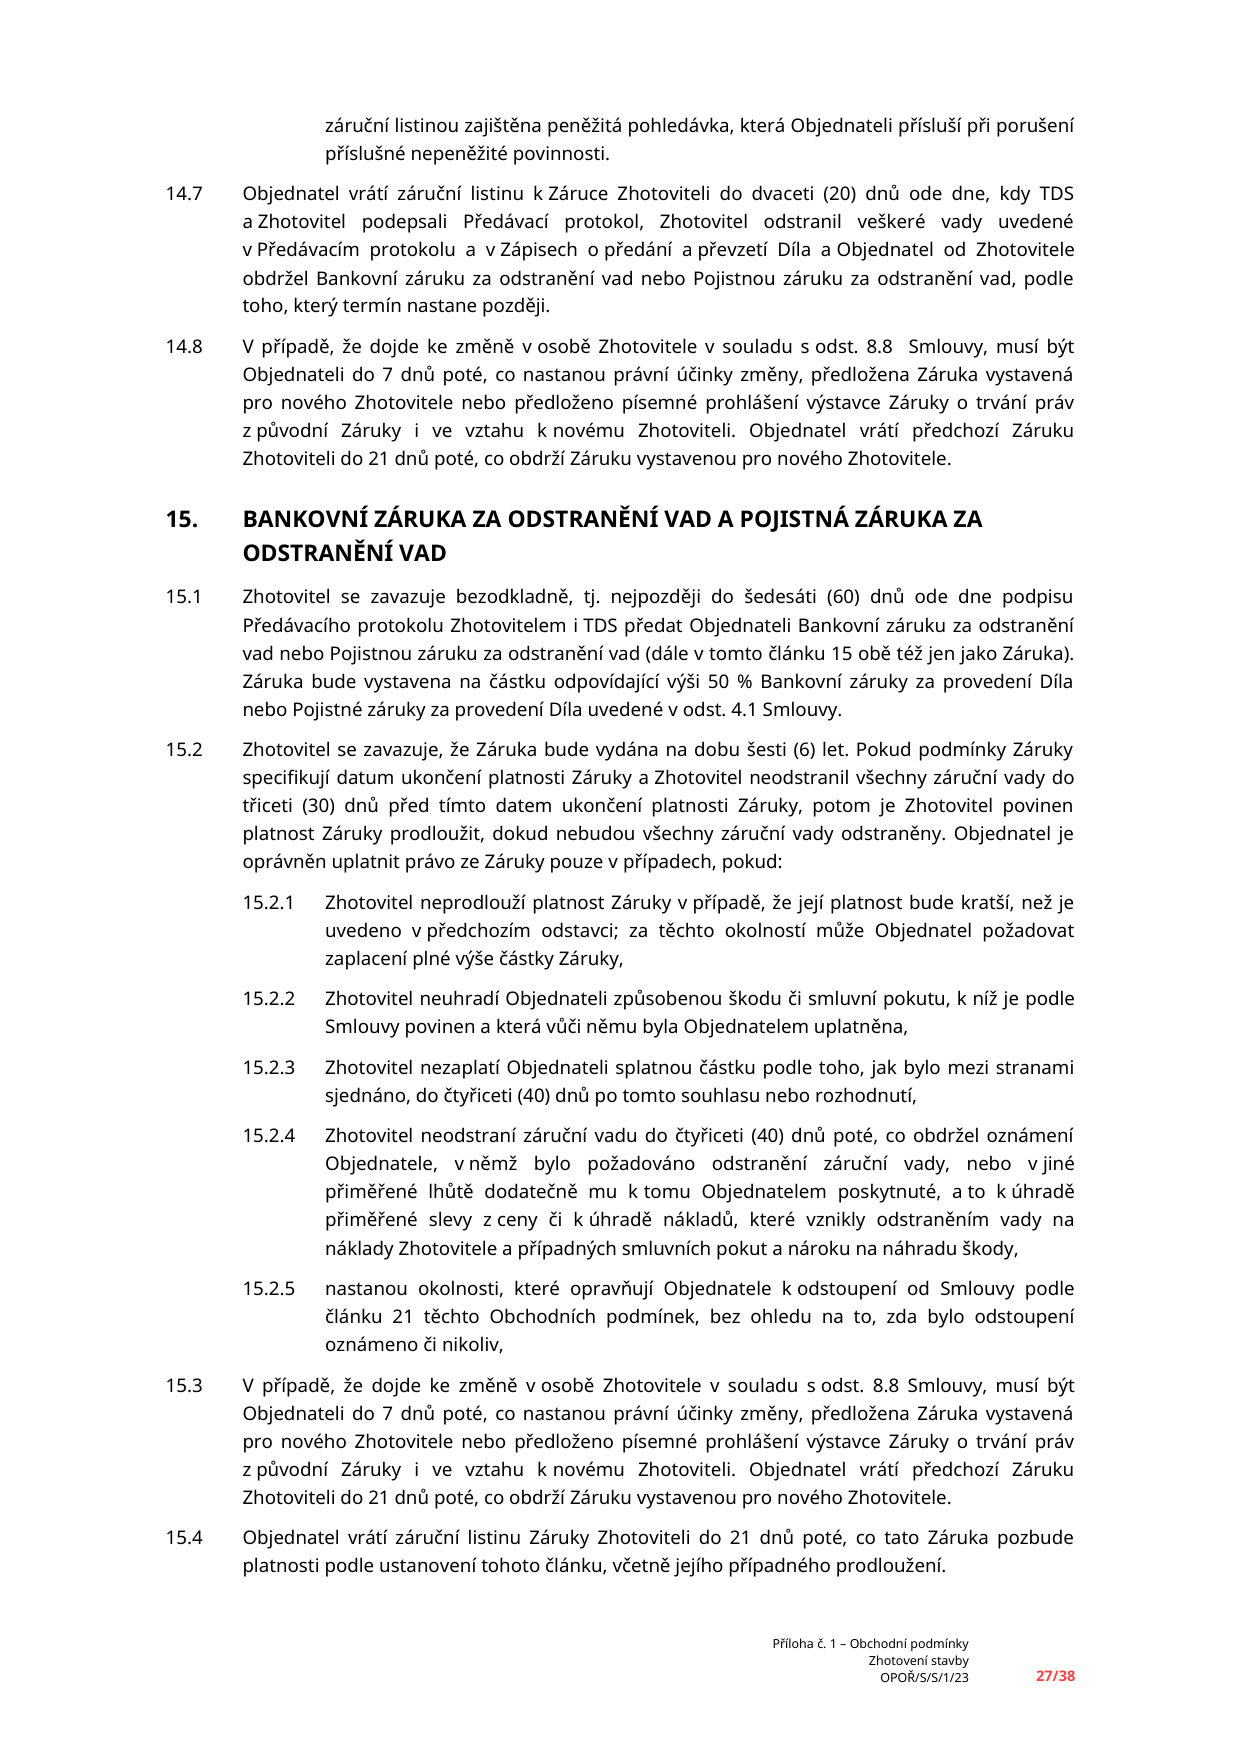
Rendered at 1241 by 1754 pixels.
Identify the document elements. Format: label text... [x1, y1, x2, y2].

text Zhotovitel neuhradí Objednateli způsobenou škodu či smluvní pokutu, k níž je podle Smlouvy povinen a která vůči němu byla Objednatelem uplatněna, [242, 986, 1075, 1039]
text BANKOVNí ZÁRUKA ZA ODSTRANĚNÍ VAD A POJISTná záruka za odstranění vad [165, 503, 1075, 568]
text Objednatel vrátí záruční listinu k Záruce Zhotoviteli do dvaceti (20) dnů ode dne, kdy TDS a Zhotovitel podepsali Předávací protokol, Zhotovitel odstranil veškeré vady uvedené v Předávacím protokolu a v Zápisech o předání a převzetí Díla a Objednatel od Zhotovitele obdržel Bankovní záruku za odstranění vad nebo Pojistnou záruku za odstranění vad, podle toho, který termín nastane později. [165, 181, 1075, 318]
text V případě, že dojde ke změně v osobě Zhotovitele v souladu s odst. 8.8 Smlouvy, musí být Objednateli do 7 dnů poté, co nastanou právní účinky změny, předložena Záruka vystavená pro nového Zhotovitele nebo předloženo písemné prohlášení výstavce Záruky o trvání práv z původní Záruky i ve vztahu k novému Zhotoviteli. Objednatel vrátí předchozí Záruku Zhotoviteli do 21 dnů poté, co obdrží Záruku vystavenou pro nového Zhotovitele. [165, 1372, 1075, 1509]
text Zhotovitel se zavazuje, že Záruka bude vydána na dobu šesti (6) let. Pokud podmínky Záruky specifikují datum ukončení platnosti Záruky a Zhotovitel neodstranil všechny záruční vady do třiceti (30) dnů před tímto datem ukončení platnosti Záruky, potom je Zhotovitel povinen platnost Záruky prodloužit, dokud nebudou všechny záruční vady odstraněny. Objednatel je oprávněn uplatnit právo ze Záruky pouze v případech, pokud: [165, 736, 1075, 874]
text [242, 112, 1075, 166]
text V případě, že dojde ke změně v osobě Zhotovitele v souladu s odst. 8.8 Smlouvy, musí být Objednateli do 7 dnů poté, co nastanou právní účinky změny, předložena Záruka vystavená pro nového Zhotovitele nebo předloženo písemné prohlášení výstavce Záruky o trvání práv z původní Záruky i ve vztahu k novému Zhotoviteli. Objednatel vrátí předchozí Záruku Zhotoviteli do 21 dnů poté, co obdrží Záruku vystavenou pro nového Zhotovitele. [165, 333, 1075, 471]
text Zhotovitel neprodlouží platnost Záruky v případě, že její platnost bude kratší, než je uvedeno v předchozím odstavci; za těchto okolností může Objednatel požadovat zaplacení plné výše částky Záruky, [242, 889, 1075, 971]
text Zhotovitel neodstraní záruční vadu do čtyřiceti (40) dnů poté, co obdržel oznámení Objednatele, v němž bylo požadováno odstranění záruční vady, nebo v jiné přiměřené lhůtě dodatečně mu k tomu Objednatelem poskytnuté, a to k úhradě přiměřené slevy z ceny či k úhradě nákladů, které vznikly odstraněním vady na náklady Zhotovitele a případných smluvních pokut a nároku na náhradu škody, [242, 1123, 1075, 1260]
text nastanou okolnosti, které opravňují Objednatele k odstoupení od Smlouvy podle článku 21 těchto Obchodních podmínek, bez ohledu na to, zda bylo odstoupení oznámeno či nikoliv, [242, 1275, 1075, 1357]
text Zhotovitel se zavazuje bezodkladně, tj. nejpozději do šedesáti (60) dnů ode dne podpisu Předávacího protokolu Zhotovitelem i TDS předat Objednateli Bankovní záruku za odstranění vad nebo Pojistnou záruku za odstranění vad (dále v tomto článku 15 obě též jen jako Záruka). Záruka bude vystavena na částku odpovídající výši 50 % Bankovní záruky za provedení Díla nebo Pojistné záruky za provedení Díla uvedené v odst. 4.1 Smlouvy. [165, 584, 1075, 721]
text Objednatel vrátí záruční listinu Záruky Zhotoviteli do 21 dnů poté, co tato Záruka pozbude platnosti podle ustanovení tohoto článku, včetně jejího případného prodloužení. [165, 1524, 1075, 1578]
text Zhotovitel nezaplatí Objednateli splatnou částku podle toho, jak bylo mezi stranami sjednáno, do čtyřiceti (40) dnů po tomto souhlasu nebo rozhodnutí, [242, 1054, 1075, 1108]
